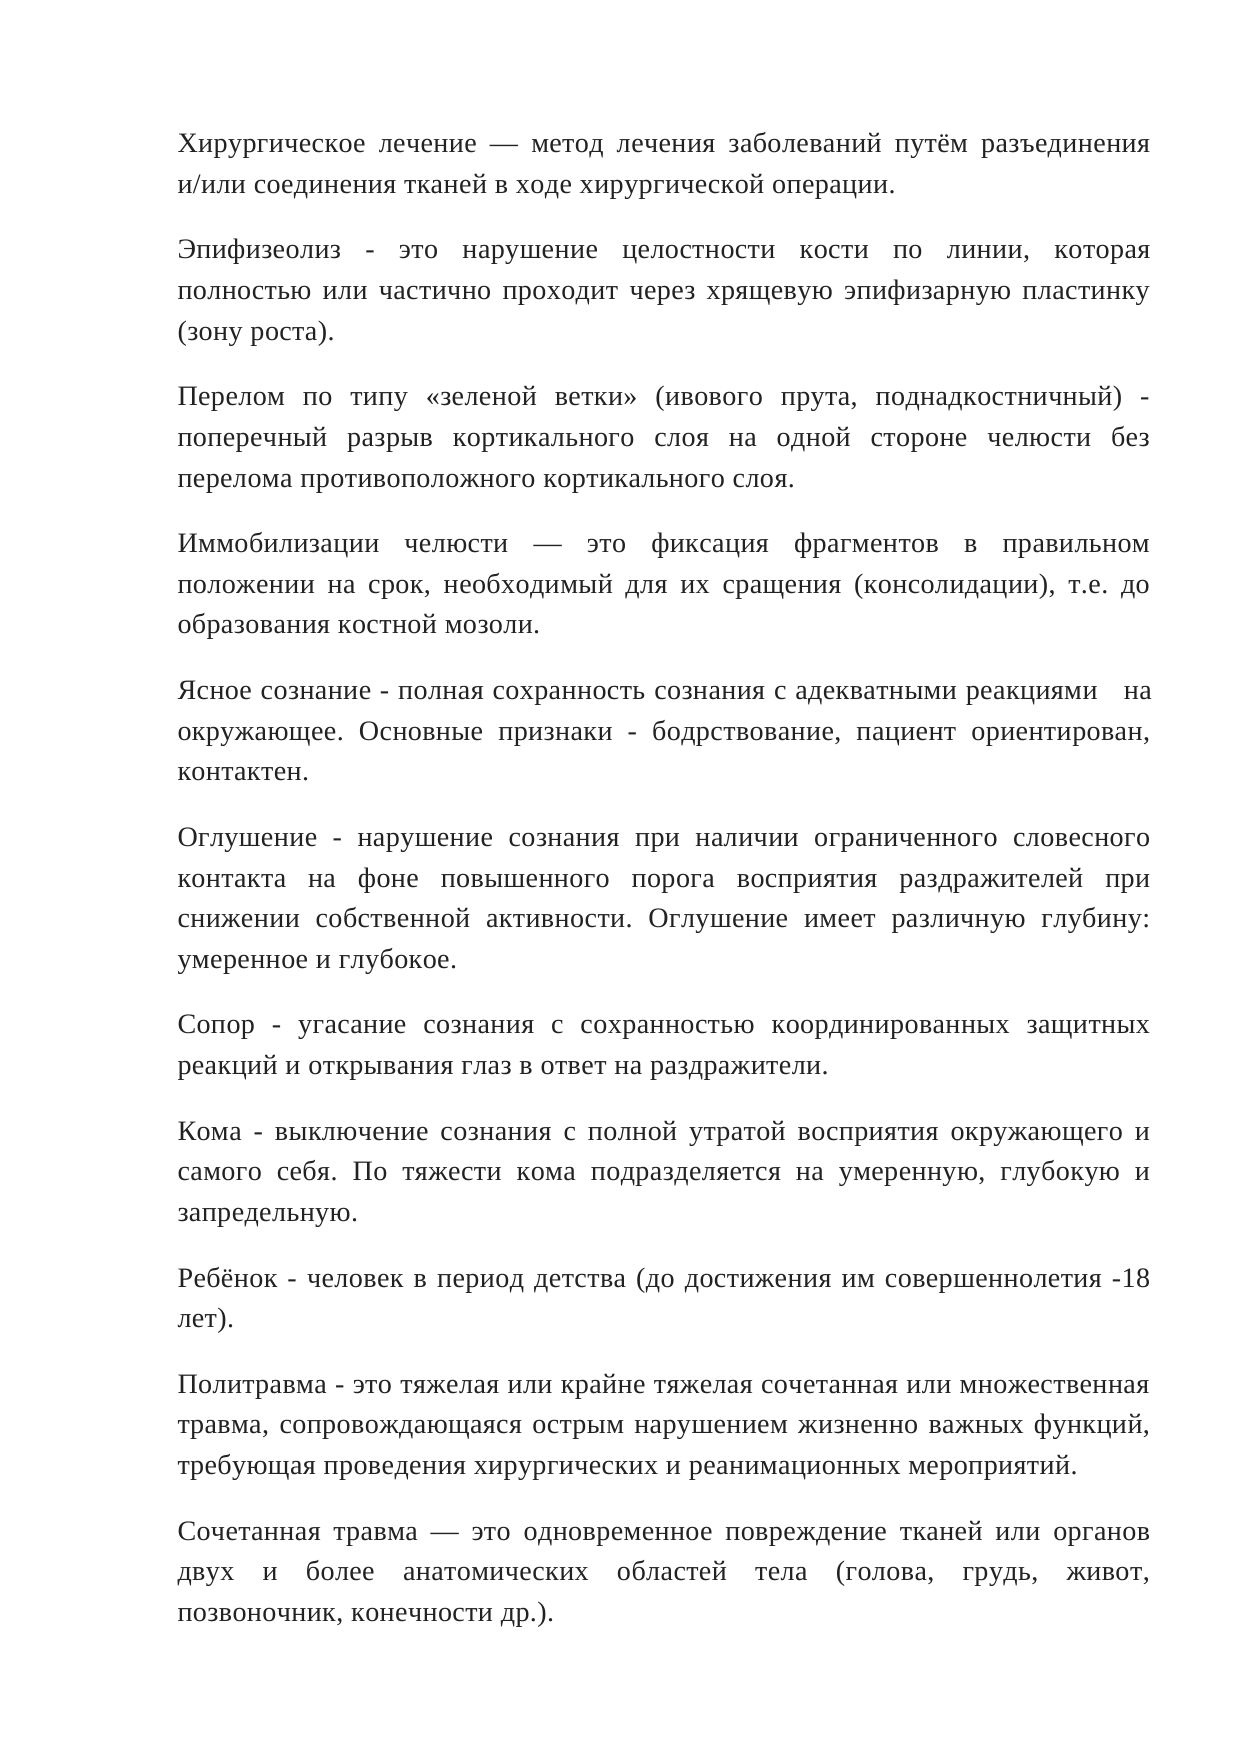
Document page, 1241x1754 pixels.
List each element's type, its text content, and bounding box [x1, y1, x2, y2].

text Оглушение - нарушение сознания при наличии ограниченного словесного контакта на фоне повышенного порога восприятия раздражителей при снижении собственной активности. Оглушение имеет различную глубину: умеренное и глубокое. [177, 812, 1152, 974]
text Эпифизеолиз - это нарушение целостности кости по линии, которая полностью или частично проходит через хрящевую эпифизарную пластинку (зону роста). [177, 224, 1152, 346]
text Иммобилизации челюсти — это фиксация фрагментов в правильном положении на срок, необходимый для их сращения (консолидации), т.е. до образования костной мозоли. [177, 518, 1152, 640]
text Хирургическое лечение — метод лечения заболеваний путём разъединения и/или соединения тканей в ходе хирургической операции. [177, 118, 1152, 199]
text Ясное сознание - полная сохранность сознания с адекватными реакциями на окружающее. Основные признаки - бодрствование, пациент ориентирован, контактен. [177, 665, 1152, 787]
text Ребёнок - человек в период детства (до достижения им совершеннолетия -18 лет). [177, 1252, 1152, 1334]
text Сопор - угасание сознания с сохранностью координированных защитных реакций и открывания глаз в ответ на раздражители. [177, 999, 1152, 1081]
text Политравма - это тяжелая или крайне тяжелая сочетанная или множественная травма, сопровождающаяся острым нарушением жизненно важных функций, требующая проведения хирургических и реанимационных мероприятий. [177, 1359, 1152, 1481]
text Сочетанная травма — это одновременное повреждение тканей или органов двух и более анатомических областей тела (голова, грудь, живот, позвоночник, конечности др.). [177, 1506, 1152, 1627]
text Перелом по типу «зеленой ветки» (ивового прута, поднадкостничный) - поперечный разрыв кортикального слоя на одной стороне челюсти без перелома противоположного кортикального слоя. [177, 371, 1152, 493]
text Кома - выключение сознания с полной утратой восприятия окружающего и самого себя. По тяжести кома подразделяется на умеренную, глубокую и запредельную. [177, 1106, 1152, 1227]
